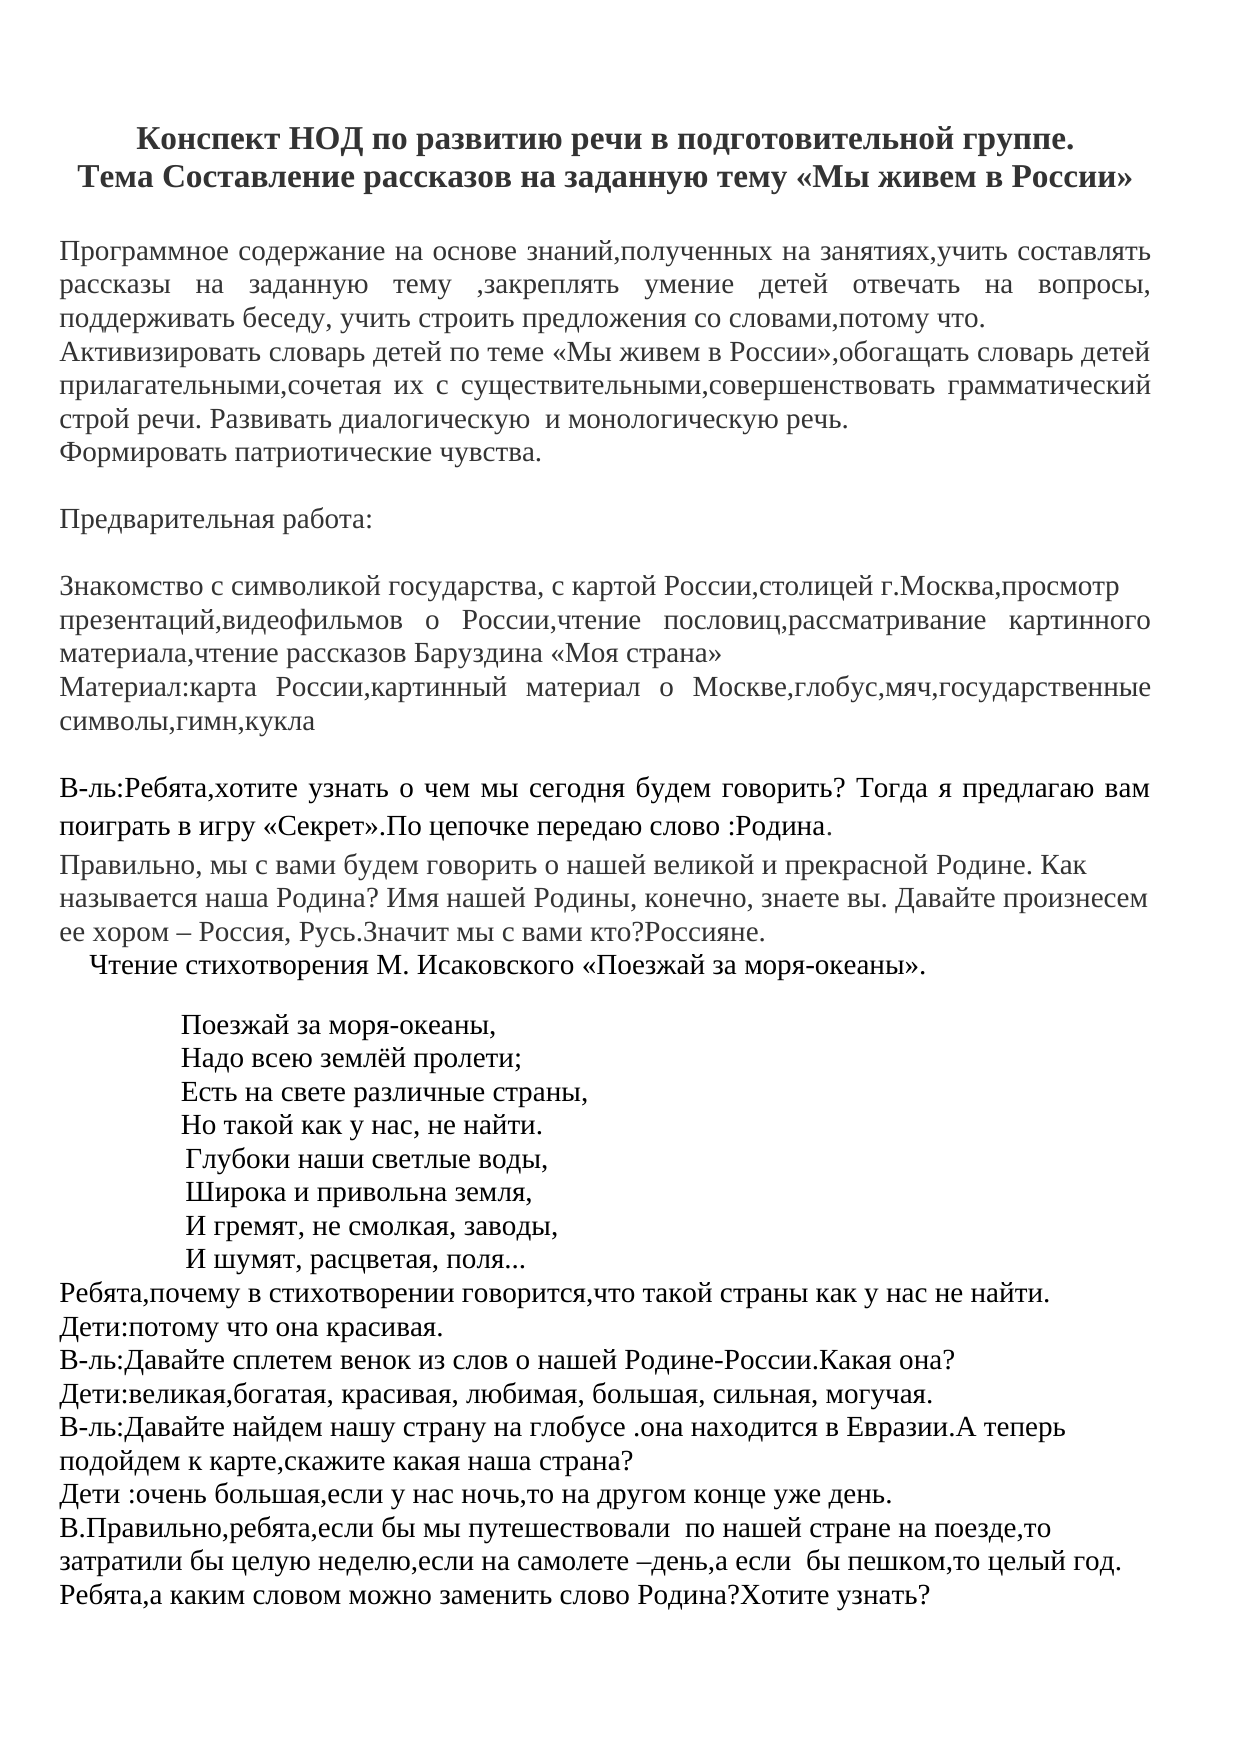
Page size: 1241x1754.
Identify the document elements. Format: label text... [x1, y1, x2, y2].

text И гремят, не смолкая, заводы, [185, 1208, 1068, 1242]
text Активизировать словарь детей по теме «Мы живем в России»,обогащать словарь детей прилагательными,сочетая их с существительными,совершенствовать грамматический строй речи. Развивать диалогическую и монологическую речь. [59, 334, 1152, 434]
text Ребята,почему в стихотворении говорится,что такой страны как у нас не найти. [59, 1275, 1068, 1309]
text Программное содержание на основе знаний,полученных на занятиях,учить составлять рассказы на заданную тему ,закреплять умение детей отвечать на вопросы, поддерживать беседу, учить строить предложения со словами,потому что. [59, 233, 1152, 334]
text Дети:потому что она красивая. [59, 1309, 1068, 1342]
text Дети:великая,богатая, красивая, любимая, большая, сильная, могучая. [59, 1376, 1068, 1409]
text Формировать патриотические чувства. [59, 434, 1152, 468]
text подойдем к карте,скажите какая наша страна? [59, 1443, 1152, 1476]
text Правильно, мы с вами будем говорить о нашей великой и прекрасной Родине. Как называется наша Родина? Имя нашей Родины, конечно, знаете вы. Давайте произнесем ее хором – Россия, Русь.Значит мы с вами кто?Россияне. [59, 847, 1152, 947]
text Широка и привольна земля, [185, 1174, 1068, 1208]
text Поезжай за моря-океаны, [181, 1007, 1110, 1040]
text Надо всею землёй пролети; [181, 1040, 1110, 1074]
text Но такой как у нас, не найти. [181, 1107, 1110, 1141]
text Есть на свете различные страны, [181, 1074, 1110, 1107]
text Знакомство с символикой государства, с картой России,столицей г.Москва,просмотр [59, 568, 1152, 602]
text В-ль:Давайте найдем нашу страну на глобусе .она находится в Евразии.А теперь [59, 1409, 1152, 1443]
text Ребята,а каким словом можно заменить слово Родина?Хотите узнать? [59, 1577, 1152, 1611]
text Конспект НОД по развитию речи в подготовительной группе. [59, 118, 1152, 156]
text Материал:карта России,картинный материал о Москве,глобус,мяч,государственные символы,гимн,кукла [59, 669, 1152, 736]
text Дети :очень большая,если у нас ночь,то на другом конце уже день. В.Правильно,ребята,если бы мы путешествовали по нашей стране на поезде,то затратили бы целую неделю,если на самолете –день,а если бы пешком,то целый год. [59, 1476, 1152, 1577]
text Глубоки наши светлые воды, [185, 1141, 1068, 1174]
text презентаций,видеофильмов о России,чтение пословиц,рассматривание картинного материала,чтение рассказов Баруздина «Моя страна» [59, 602, 1152, 669]
text В-ль:Давайте сплетем венок из слов о нашей Родине-России.Какая она? [59, 1342, 1068, 1376]
text Чтение стихотворения М. Исаковского «Поезжай за моря-океаны». [89, 947, 1152, 981]
text Предварительная работа: [59, 501, 1152, 535]
text Тема Составление рассказов на заданную тему «Мы живем в России» [59, 156, 1152, 195]
text И шумят, расцветая, поля... [185, 1242, 1068, 1275]
text В-ль:Ребята,хотите узнать о чем мы сегодня будем говорить? Тогда я предлагаю вам поиграть в игру «Секрет».По цепочке передаю слово :Родина. [59, 770, 1152, 842]
